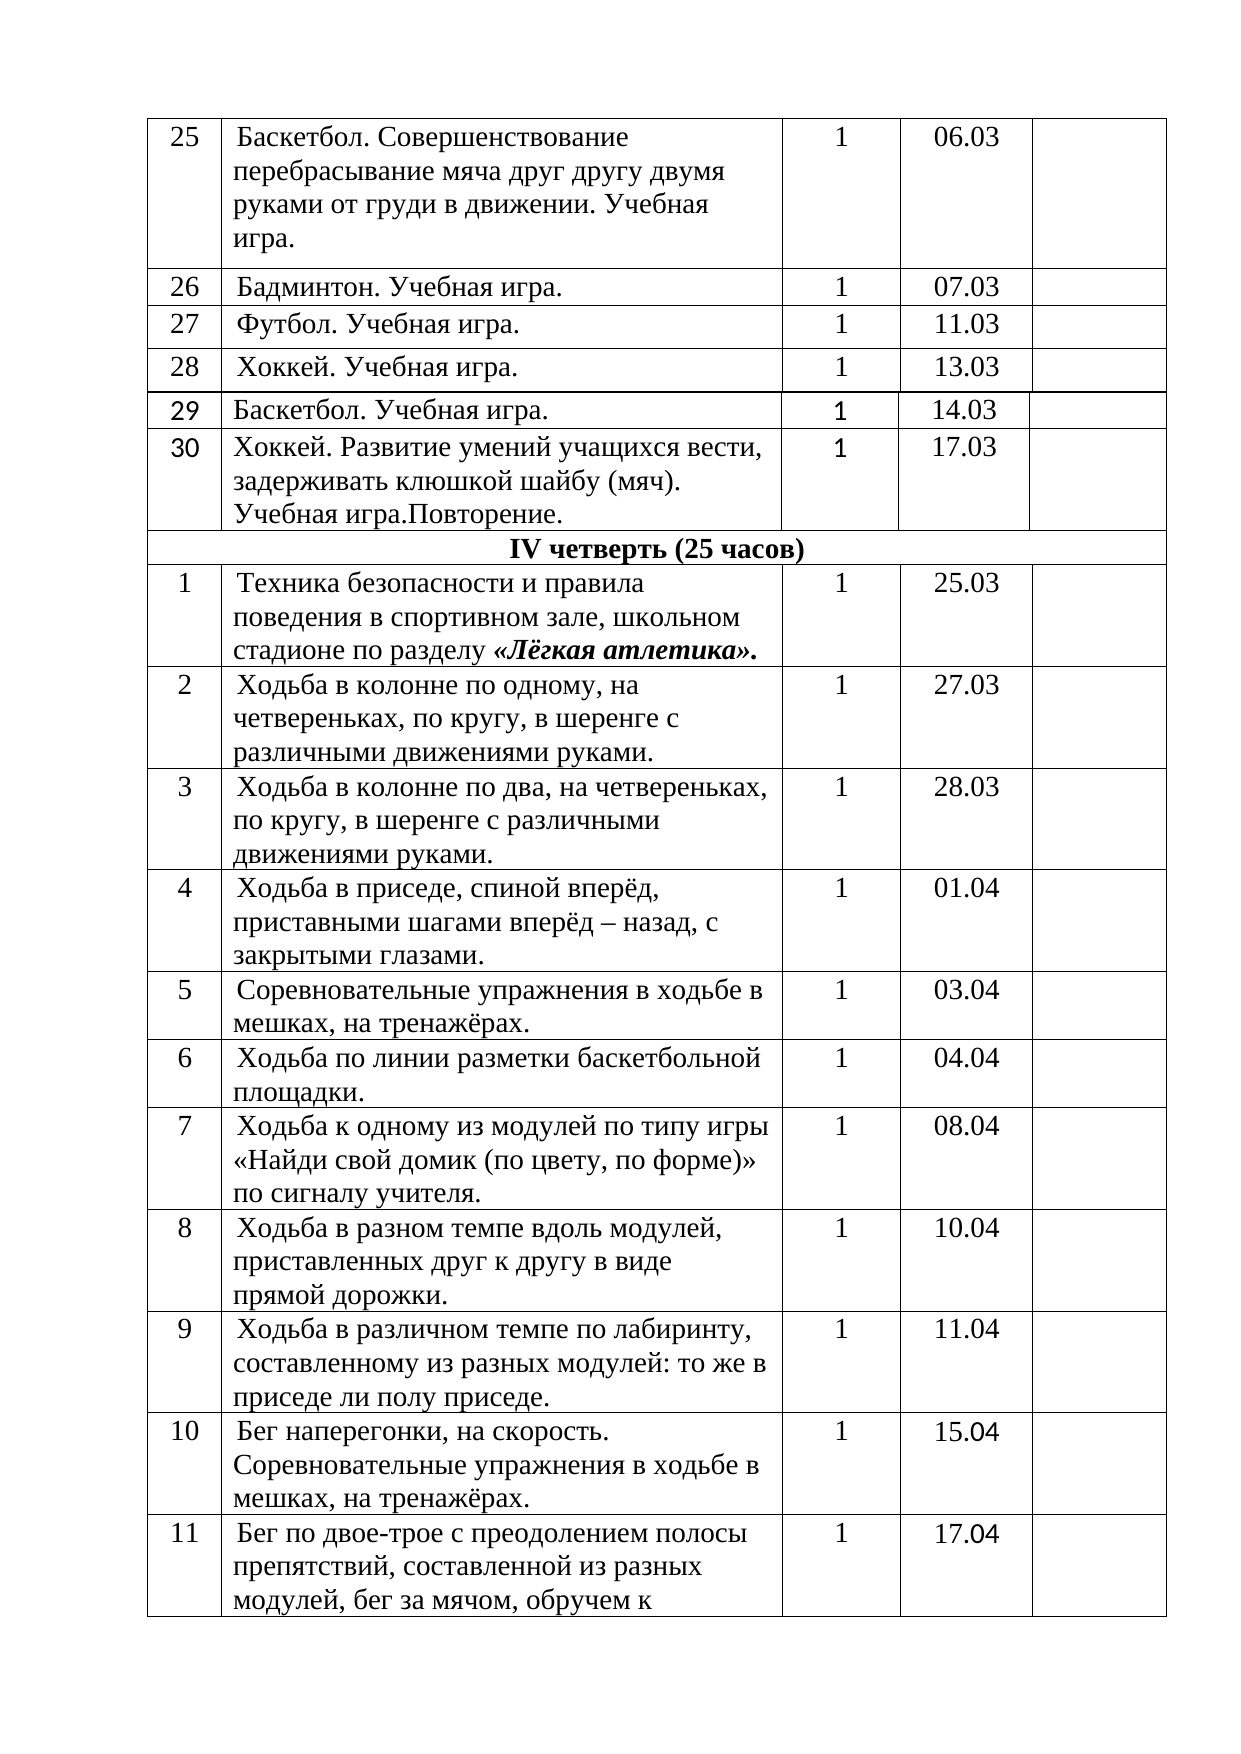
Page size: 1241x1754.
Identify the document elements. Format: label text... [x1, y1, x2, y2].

table_cell Соревновательные упражнения в ходьбе в мешках, на тренажёрах. [222, 972, 782, 1039]
table_cell Футбол. Учебная игра. [222, 306, 782, 348]
table_cell 10 [148, 1413, 221, 1514]
table_cell [1033, 1515, 1166, 1616]
table_cell 13.03 [901, 349, 1032, 391]
table_cell 14.03 [899, 393, 1029, 428]
table_cell 8 [148, 1210, 221, 1311]
table_cell 11.04 [901, 1312, 1032, 1412]
table_cell Баскетбол. Учебная игра. [222, 393, 781, 428]
table_cell [1033, 565, 1166, 666]
table_cell Хоккей. Развитие умений учащихся вести, задерживать клюшкой шайбу (мяч). Учебная игра.Повторение. [222, 429, 781, 530]
table_cell [1033, 306, 1166, 348]
table_cell 1 [783, 306, 900, 348]
table_cell 01.04 [901, 870, 1032, 971]
table_cell 9 [148, 1312, 221, 1412]
table_cell [1033, 1040, 1166, 1107]
table_cell Бадминтон. Учебная игра. [222, 269, 782, 305]
table_cell Ходьба в различном темпе по лабиринту, составленному из разных модулей: то же в приседе ли полу приседе. [222, 1312, 782, 1412]
table_cell 25 [148, 119, 221, 268]
table_cell [1033, 972, 1166, 1039]
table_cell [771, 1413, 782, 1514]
table_cell 1 [783, 349, 900, 391]
table_cell 15.04 [901, 1413, 1032, 1514]
table_cell Ходьба в колонне по одному, на четвереньках, по кругу, в шеренге с различными движениями руками. [222, 667, 782, 768]
table_cell 1 [783, 119, 900, 268]
table_cell 1 [783, 1413, 900, 1514]
table_cell 1 [783, 667, 900, 768]
table_cell 4 [148, 870, 221, 971]
table_cell 2 [148, 667, 221, 768]
table_cell 1 [783, 972, 900, 1039]
table_cell Техника безопасности и правила поведения в спортивном зале, школьном стадионе по разделу «Лёгкая атлетика». [222, 565, 782, 666]
table_cell Ходьба по линии разметки баскетбольной площадки. [222, 1040, 782, 1107]
table_cell 3 [148, 769, 221, 869]
table_cell 25.03 [901, 565, 1032, 666]
table_cell [1033, 667, 1166, 768]
table_cell 11 [148, 1515, 221, 1616]
table_cell 5 [148, 972, 221, 1039]
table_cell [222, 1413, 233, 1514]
table_cell 30 [148, 429, 221, 530]
table_cell 1 [783, 870, 900, 971]
table_cell 1 [782, 393, 898, 428]
table_cell 10.04 [901, 1210, 1032, 1311]
table_cell 27.03 [901, 667, 1032, 768]
table_cell 1 [783, 269, 900, 305]
table_cell 6 [148, 1040, 221, 1107]
table_cell 26 [148, 269, 221, 305]
table_cell 1 [783, 565, 900, 666]
table_cell Ходьба в разном темпе вдоль модулей, приставленных друг к другу в виде прямой дорожки. [222, 1210, 782, 1311]
table_cell [1033, 870, 1166, 971]
table_cell 1 [148, 565, 221, 666]
table_cell 27 [148, 306, 221, 348]
table_cell [1033, 769, 1166, 869]
table_cell 1 [783, 1210, 900, 1311]
table_cell 11.03 [901, 306, 1032, 348]
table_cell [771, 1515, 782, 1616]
table_cell [1033, 1210, 1166, 1311]
table_cell 28.03 [901, 769, 1032, 869]
table_cell 17.04 [901, 1515, 1032, 1616]
table_cell 07.03 [901, 269, 1032, 305]
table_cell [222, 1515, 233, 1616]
table_cell Ходьба к одному из модулей по типу игры «Найди свой домик (по цвету, по форме)» по сигналу учителя. [222, 1108, 782, 1209]
table_cell [1030, 429, 1166, 530]
table_cell 1 [783, 1108, 900, 1209]
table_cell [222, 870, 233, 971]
table_cell IV четверть (25 часов) [148, 531, 1166, 564]
table_cell Ходьба в колонне по два, на четвереньках, по кругу, в шеренге с различными движениями руками. [222, 769, 782, 869]
table_cell 08.04 [901, 1108, 1032, 1209]
table_cell 04.04 [901, 1040, 1032, 1107]
table_cell 1 [783, 1312, 900, 1412]
table_cell 7 [148, 1108, 221, 1209]
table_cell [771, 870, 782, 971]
table_cell 28 [148, 349, 221, 391]
table_cell 03.04 [901, 972, 1032, 1039]
table_cell 29 [148, 393, 221, 428]
table_cell Баскетбол. Совершенствование перебрасывание мяча друг другу двумя руками от груди в движении. Учебная игра. [222, 119, 782, 268]
table_cell [1033, 1312, 1166, 1412]
table_cell Хоккей. Учебная игра. [222, 349, 782, 391]
table_cell 1 [783, 1515, 900, 1616]
table_cell [1033, 269, 1166, 305]
table_cell [1033, 1413, 1166, 1514]
table_cell 1 [783, 1040, 900, 1107]
table_cell [1030, 393, 1166, 428]
table_cell 1 [783, 769, 900, 869]
table_cell [1033, 1108, 1166, 1209]
table_cell 17.03 [899, 429, 1029, 530]
table_cell 1 [782, 429, 898, 530]
table_cell [1033, 119, 1166, 268]
table_cell [1033, 349, 1166, 391]
table_cell 06.03 [901, 119, 1032, 268]
